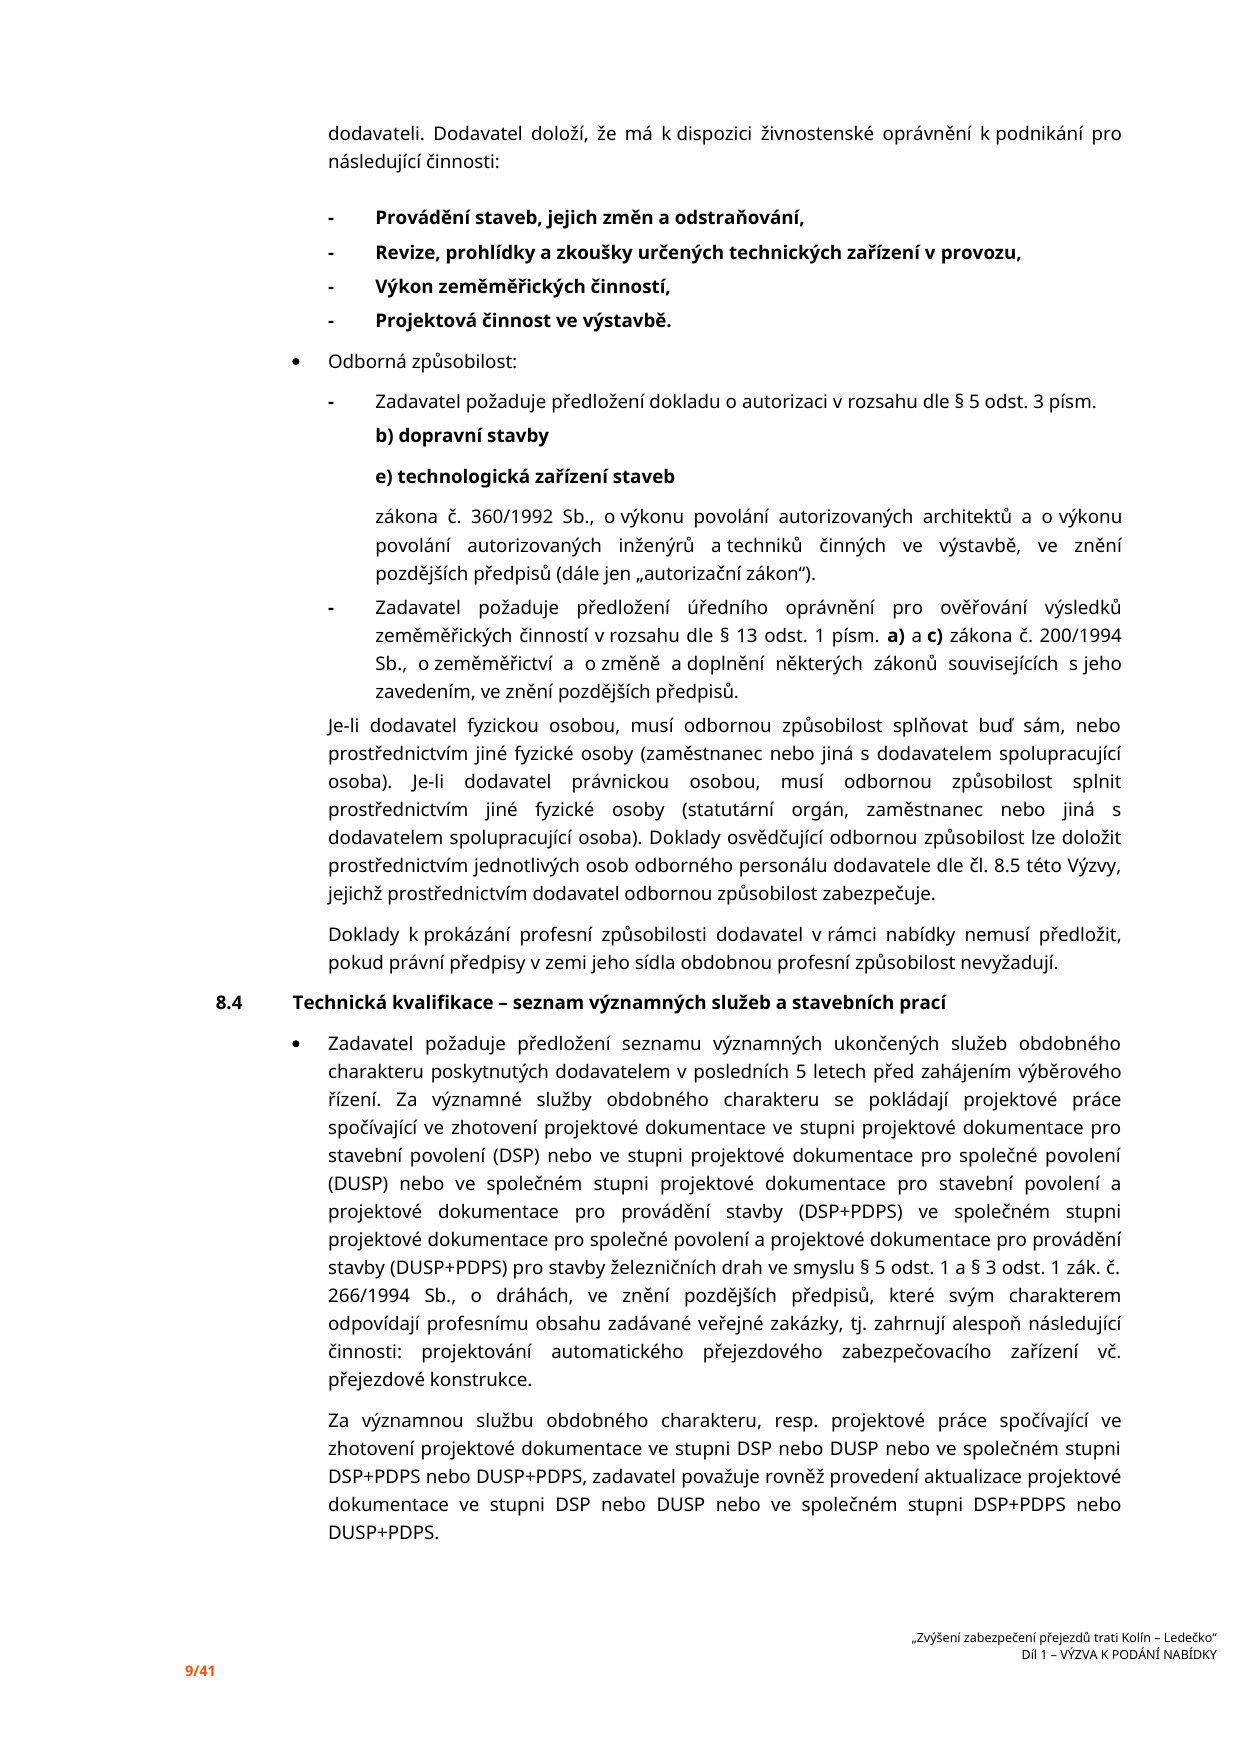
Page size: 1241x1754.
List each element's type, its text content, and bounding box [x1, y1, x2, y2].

text Technická kvalifikace – seznam významných služeb a stavebních prací [216, 990, 1122, 1015]
text Revize, prohlídky a zkoušky určených technických zařízení v provozu, [328, 239, 1122, 264]
text Za významnou službu obdobného charakteru, resp. projektové práce spočívající ve zhotovení projektové dokumentace ve stupni DSP nebo DUSP nebo ve společném stupni DSP+PDPS nebo DUSP+PDPS, zadavatel považuje rovněž provedení aktualizace projektové dokumentace ve stupni DSP nebo DUSP nebo ve společném stupni DSP+PDPS nebo DUSP+PDPS. [328, 1407, 1122, 1544]
text Zadavatel požaduje předložení dokladu o autorizaci v rozsahu dle § 5 odst. 3 písm. [328, 388, 1122, 414]
text Zadavatel požaduje předložení seznamu významných ukončených služeb obdobného charakteru poskytnutých dodavatelem v posledních 5 letech před zahájením výběrového řízení. Za významné služby obdobného charakteru se pokládají projektové práce spočívající ve zhotovení projektové dokumentace ve stupni projektové dokumentace pro stavební povolení (DSP) nebo ve stupni projektové dokumentace pro společné povolení (DUSP) nebo ve společném stupni projektové dokumentace pro stavební povolení a projektové dokumentace pro provádění stavby (DSP+PDPS) ve společném stupni projektové dokumentace pro společné povolení a projektové dokumentace pro provádění stavby (DUSP+PDPS) pro stavby železničních drah ve smyslu § 5 odst. 1 a § 3 odst. 1 zák. č. 266/1994 Sb., o dráhách, ve znění pozdějších předpisů, které svým charakterem odpovídají profesnímu obsahu zadávané veřejné zakázky, tj. zahrnují alespoň následující činnosti: projektování automatického přejezdového zabezpečovacího zařízení vč. přejezdové konstrukce. [292, 1030, 1122, 1392]
text Provádění staveb, jejich změn a odstraňování, [328, 205, 1122, 230]
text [292, 121, 1122, 174]
text Projektová činnost ve výstavbě. [328, 307, 1122, 333]
list b) dopravní stavby [339, 423, 1122, 448]
text Zadavatel požaduje předložení úředního oprávnění pro ověřování výsledků zeměměřických činností v rozsahu dle § 13 odst. 1 písm. a) a c) zákona č. 200/1994 Sb., o zeměměřictví a o změně a doplnění některých zákonů souvisejících s jeho zavedením, ve znění pozdějších předpisů. [328, 594, 1122, 704]
text Odborná způsobilost: [292, 348, 1122, 373]
list zákona č. 360/1992 Sb., o výkonu povolání autorizovaných architektů a o výkonu povolání autorizovaných inženýrů a techniků činných ve výstavbě, ve znění pozdějších předpisů (dále jen „autorizační zákon“). [375, 504, 1122, 585]
text Je-li dodavatel fyzickou osobou, musí odbornou způsobilost splňovat buď sám, nebo prostřednictvím jiné fyzické osoby (zaměstnanec nebo jiná s dodavatelem spolupracující osoba). Je-li dodavatel právnickou osobou, musí odbornou způsobilost splnit prostřednictvím jiné fyzické osoby (statutární orgán, zaměstnanec nebo jiná s dodavatelem spolupracující osoba). Doklady osvědčující odbornou způsobilost lze doložit prostřednictvím jednotlivých osob odborného personálu dodavatele dle čl. 8.5 této Výzvy, jejichž prostřednictvím dodavatel odbornou způsobilost zabezpečuje. [328, 712, 1122, 906]
text Výkon zeměměřických činností, [328, 273, 1122, 299]
list e) technologická zařízení staveb [339, 463, 1122, 489]
text Doklady k prokázání profesní způsobilosti dodavatel v rámci nabídky nemusí předložit, pokud právní předpisy v zemi jeho sídla obdobnou profesní způsobilost nevyžadují. [328, 921, 1122, 975]
